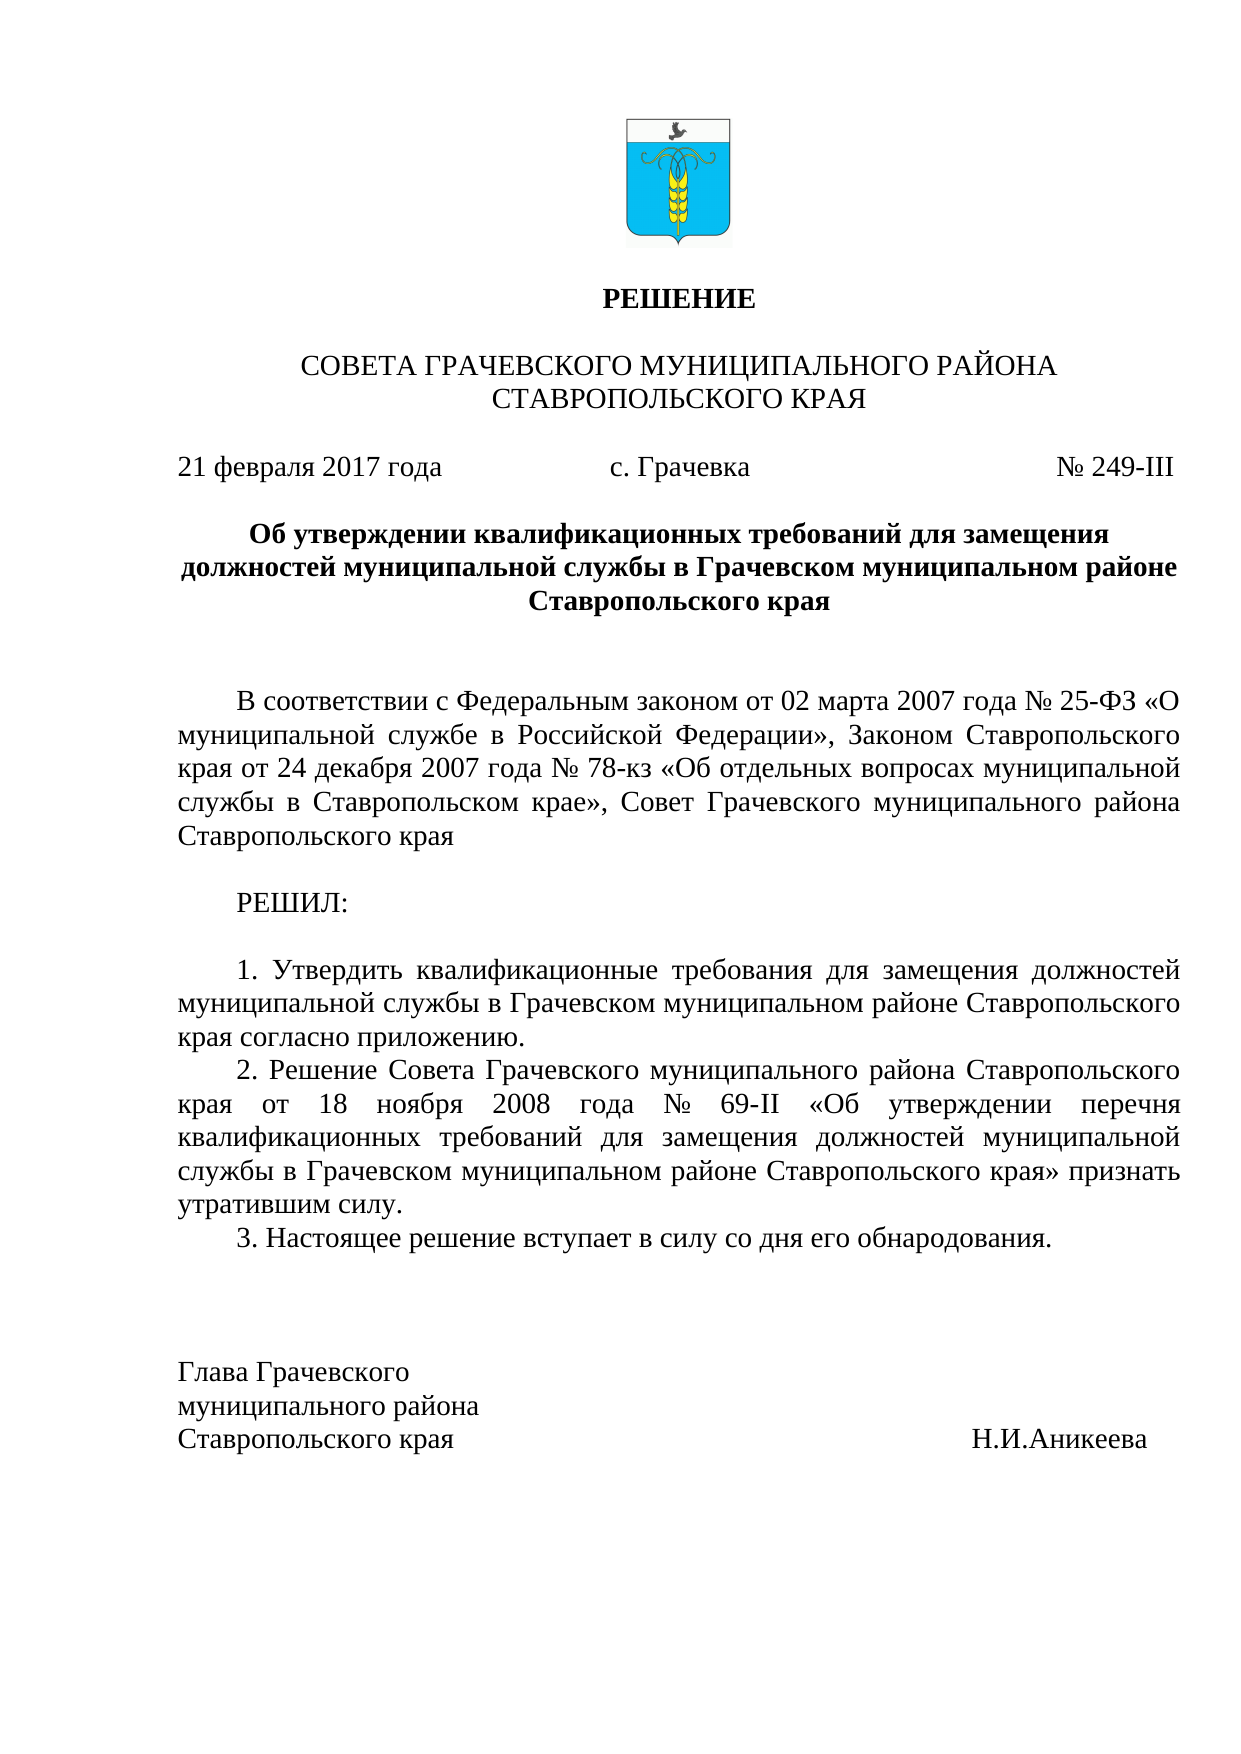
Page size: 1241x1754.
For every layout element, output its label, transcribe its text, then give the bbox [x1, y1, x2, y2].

text СОВЕТА ГРАЧЕВСКОГО МУНИЦИПАЛЬНОГО РАЙОНА [177, 348, 1181, 382]
text РЕШИЛ: [177, 885, 1181, 918]
picture [625, 118, 733, 248]
text Ставропольского края Н.И.Аникеева [177, 1421, 1181, 1455]
text В соответствии с Федеральным законом от 02 марта 2007 года № 25-ФЗ «О муниципальной службе в Российской Федерации», Законом Ставропольского края от 24 декабря 2007 года № 78-кз «Об отдельных вопросах муниципальной службы в Ставропольском крае», Совет Грачевского муниципального района Ставропольского края [177, 683, 1181, 851]
text 3. Настоящее решение вступает в силу со дня его обнародования. [177, 1220, 1181, 1254]
text 2. Решение Совета Грачевского муниципального района Ставропольского края от 18 ноября 2008 года № 69-II «Об утверждении перечня квалификационных требований для замещения должностей муниципальной службы в Грачевском муниципальном районе Ставропольского края» признать утратившим силу. [177, 1052, 1181, 1220]
text муниципального района [177, 1388, 1181, 1421]
text РЕШЕНИЕ [177, 281, 1181, 314]
text 1. Утвердить квалификационные требования для замещения должностей муниципальной службы в Грачевском муниципальном районе Ставропольского края согласно приложению. [177, 952, 1181, 1052]
text СТАВРОПОЛЬСКОГО КРАЯ [177, 382, 1181, 415]
text 21 февраля 2017 года с. Грачевка № 249-III [177, 449, 1181, 482]
text Глава Грачевского [177, 1354, 1181, 1388]
text Об утверждении квалификационных требований для замещения должностей муниципальной службы в Грачевском муниципальном районе Ставропольского края [177, 516, 1181, 616]
